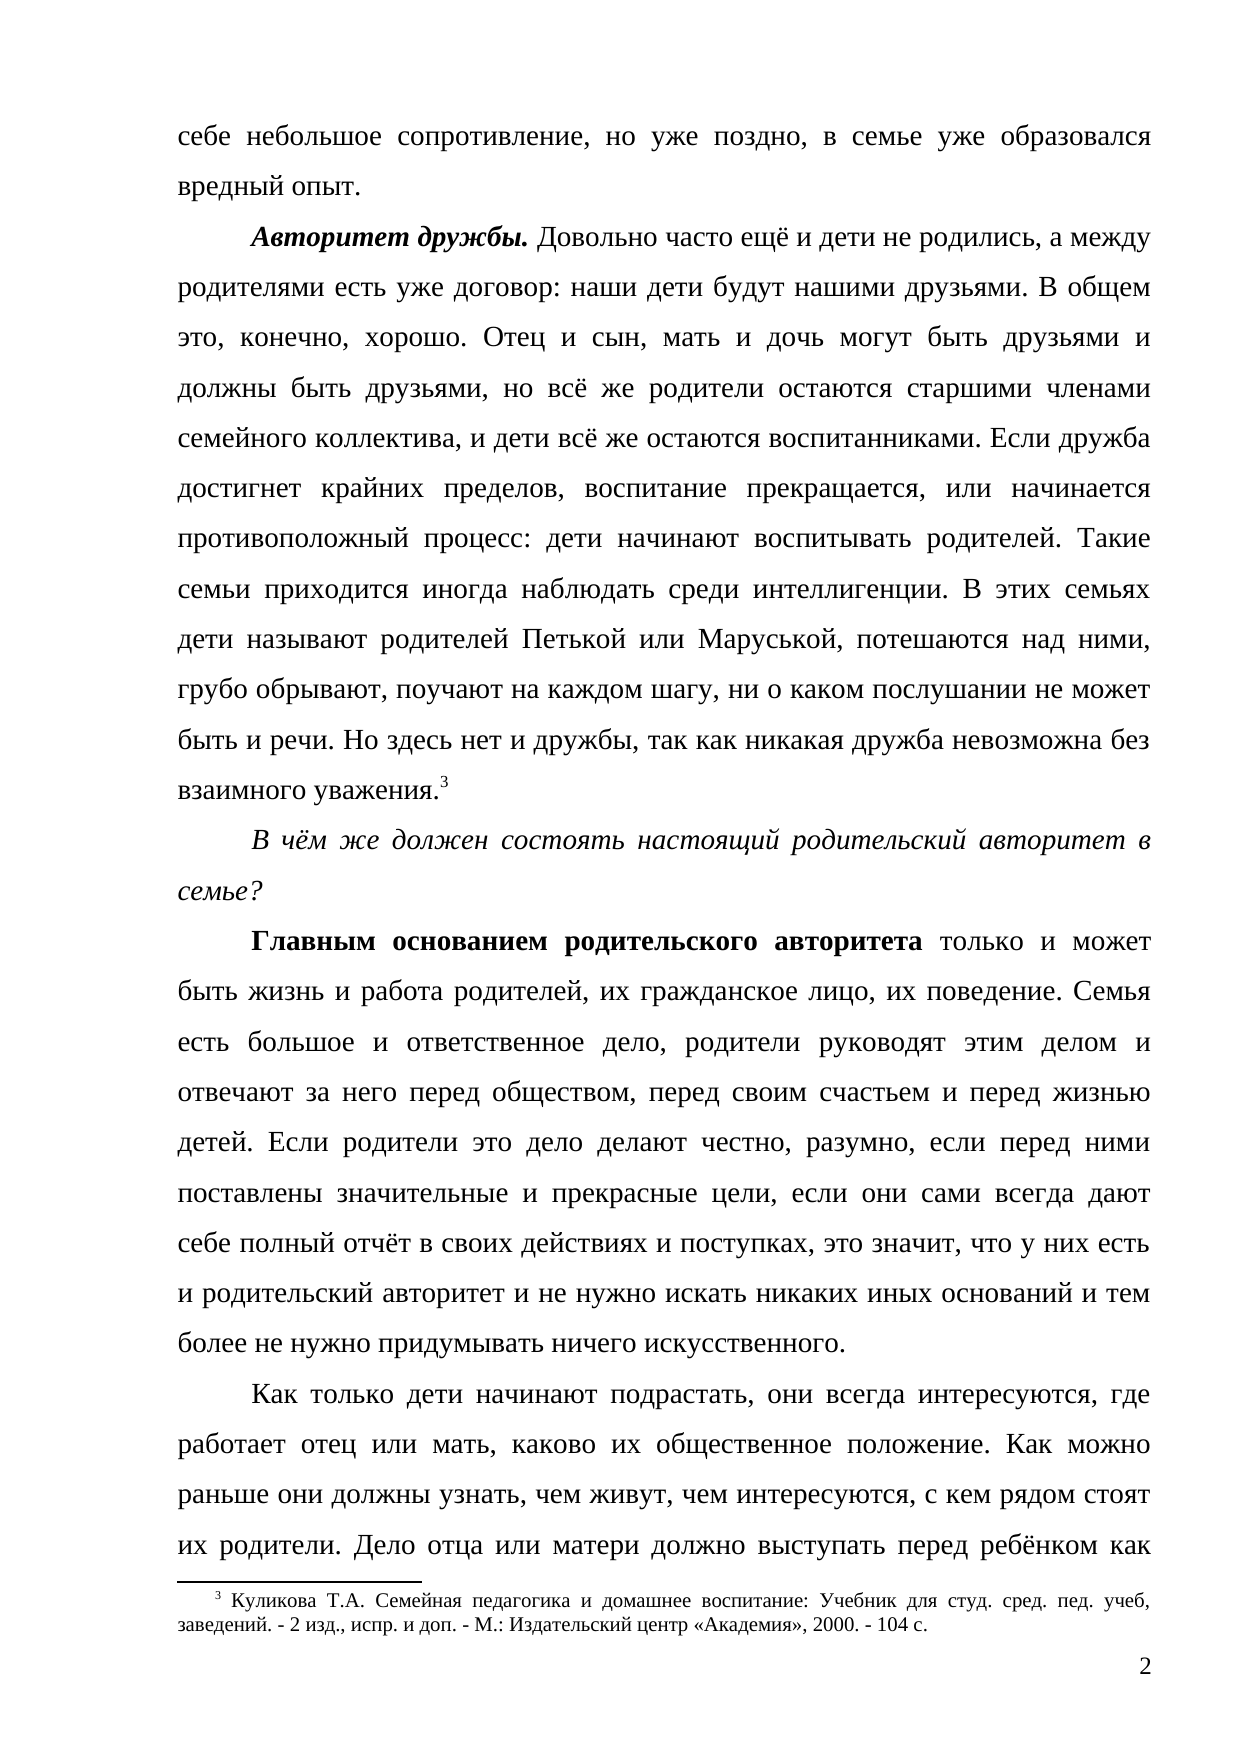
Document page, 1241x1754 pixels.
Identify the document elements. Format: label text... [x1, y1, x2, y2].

text Авторитет дружбы. Довольно часто ещё и дети не родились, а между родителями есть уже договор: наши дети будут нашими друзьями. В общем это, конечно, хорошо. Отец и сын, мать и дочь могут быть друзьями и должны быть друзьями, но всё же родители остаются старшими членами семейного коллектива, и дети всё же остаются воспитанниками. Если дружба достигнет крайних пределов, воспитание прекращается, или начинается противоположный процесс: дети начинают воспитывать родителей. Такие семьи приходится иногда наблюдать среди интеллигенции. В этих семьях дети называют родителей Петькой или Маруськой, потешаются над ними, грубо обрывают, поучают на каждом шагу, ни о каком послушании не может быть и речи. Но здесь нет и дружбы, так как никакая дружба невозможна без взаимного уважения. [177, 219, 1152, 806]
text В чём же должен состоять настоящий родительский авторитет в семье? [177, 822, 1152, 906]
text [177, 118, 1152, 202]
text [177, 1376, 1152, 1560]
text Главным основанием родительского авторитета только и может быть жизнь и работа родителей, их гражданское лицо, их поведение. Семья есть большое и ответственное дело, родители руководят этим делом и отвечают за него перед обществом, перед своим счастьем и перед жизнью детей. Если родители это дело делают честно, разумно, если перед ними поставлены значительные и прекрасные цели, если они сами всегда дают себе полный отчёт в своих действиях и поступках, это значит, что у них есть и родительский авторитет и не нужно искать никаких иных оснований и тем более не нужно придумывать ничего искусственного. [177, 923, 1152, 1359]
